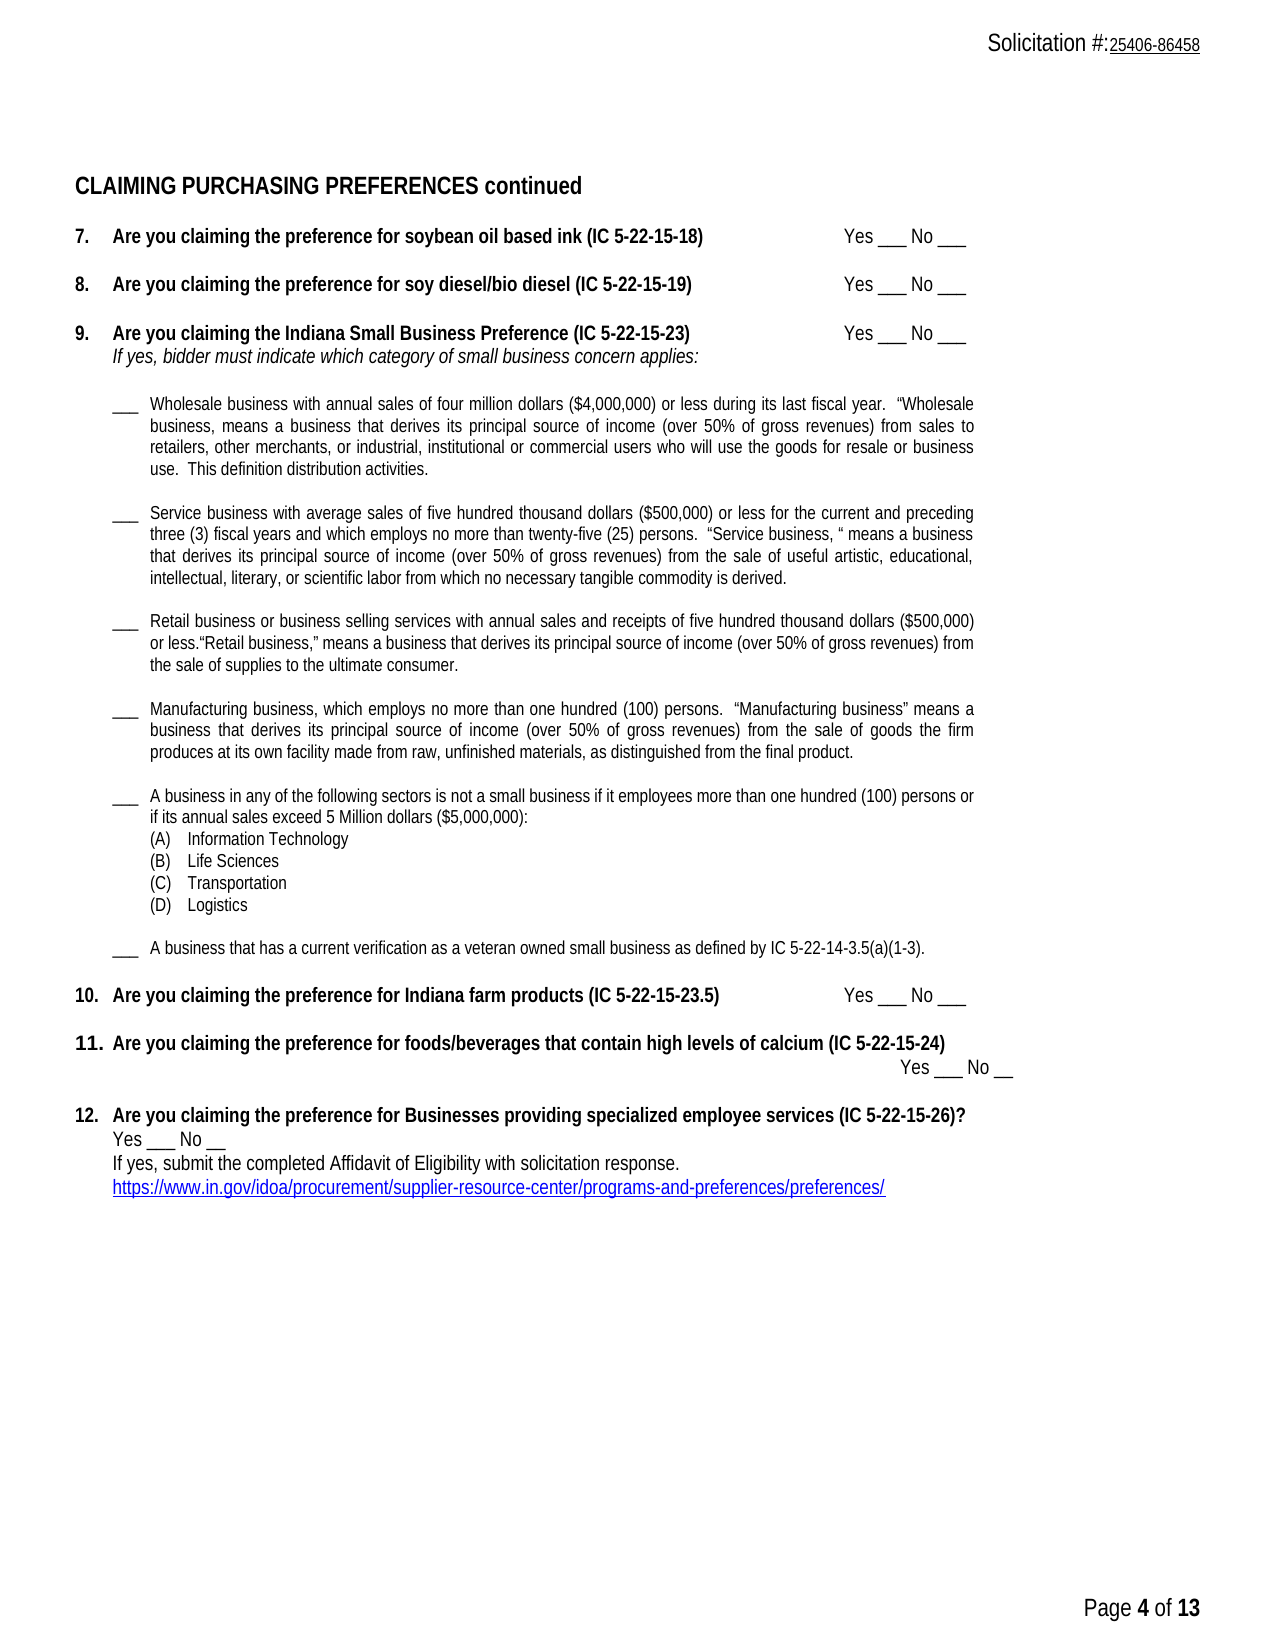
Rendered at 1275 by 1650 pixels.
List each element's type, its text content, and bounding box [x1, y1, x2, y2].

list Are you claiming the preference for soy diesel/bio diesel (IC 5-22-15-19) Yes ___ No ___ [75, 272, 1200, 296]
list Are you claiming the preference for foods/beverages that contain high levels of calcium (IC 5-22-15-24) Yes ___ No __ [75, 1031, 1200, 1079]
list Are you claiming the preference for soybean oil based ink (IC 5-22-15-18) Yes ___ No ___ [75, 224, 1200, 248]
text ___ A business that has a current verification as a veteran owned small business as defined by IC 5-22-14-3.5(a)(1-3). [112, 937, 975, 958]
list Are you claiming the preference for Indiana farm products (IC 5-22-15-23.5) Yes ___ No ___ [75, 983, 1200, 1007]
list Are you claiming the preference for Businesses providing specialized employee services (IC 5-22-15-26)? [75, 1103, 1200, 1127]
text CLAIMING PURCHASING PREFERENCES continued [75, 171, 1200, 200]
list Logistics [150, 893, 975, 915]
text ___ A business in any of the following sectors is not a small business if it employees more than one hundred (100) persons or if its annual sales exceed 5 Million dollars ($5,000,000): [112, 784, 975, 828]
text ___ Wholesale business with annual sales of four million dollars ($4,000,000) or less during its last fiscal year. “Wholesale business, means a business that derives its principal source of income (over 50% of gross revenues) from sales to retailers, other merchants, or industrial, institutional or commercial users who will use the goods for resale or business use. This definition distribution activities. [112, 393, 975, 479]
list Life Sciences [150, 850, 975, 871]
list Transportation [150, 872, 975, 893]
list Are you claiming the Indiana Small Business Preference (IC 5-22-15-23) Yes ___ No ___ [75, 320, 1200, 344]
text ___ Service business with average sales of five hundred thousand dollars ($500,000) or less for the current and preceding three (3) fiscal years and which employs no more than twenty-five (25) persons. “Service business, “ means a business that derives its principal source of income (over 50% of gross revenues) from the sale of useful artistic, educational, intellectual, literary, or scientific labor from which no necessary tangible commodity is derived. [112, 502, 975, 588]
list If yes, submit the completed Affidavit of Eligibility with solicitation response. [112, 1151, 1200, 1175]
list Information Technology [150, 828, 975, 850]
list https://www.in.gov/idoa/procurement/supplier-resource-center/programs-and-preferences/preferences/ [112, 1175, 1200, 1199]
text If yes, bidder must indicate which category of small business concern applies: [112, 344, 975, 368]
list Yes ___ No __ [112, 1127, 1200, 1151]
text ___ Manufacturing business, which employs no more than one hundred (100) persons. “Manufacturing business” means a business that derives its principal source of income (over 50% of gross revenues) from the sale of goods the firm produces at its own facility made from raw, unfinished materials, as distinguished from the final product. [112, 697, 975, 763]
text ___ Retail business or business selling services with annual sales and receipts of five hundred thousand dollars ($500,000) or less.“Retail business,” means a business that derives its principal source of income (over 50% of gross revenues) from the sale of supplies to the ultimate consumer. [112, 610, 975, 676]
